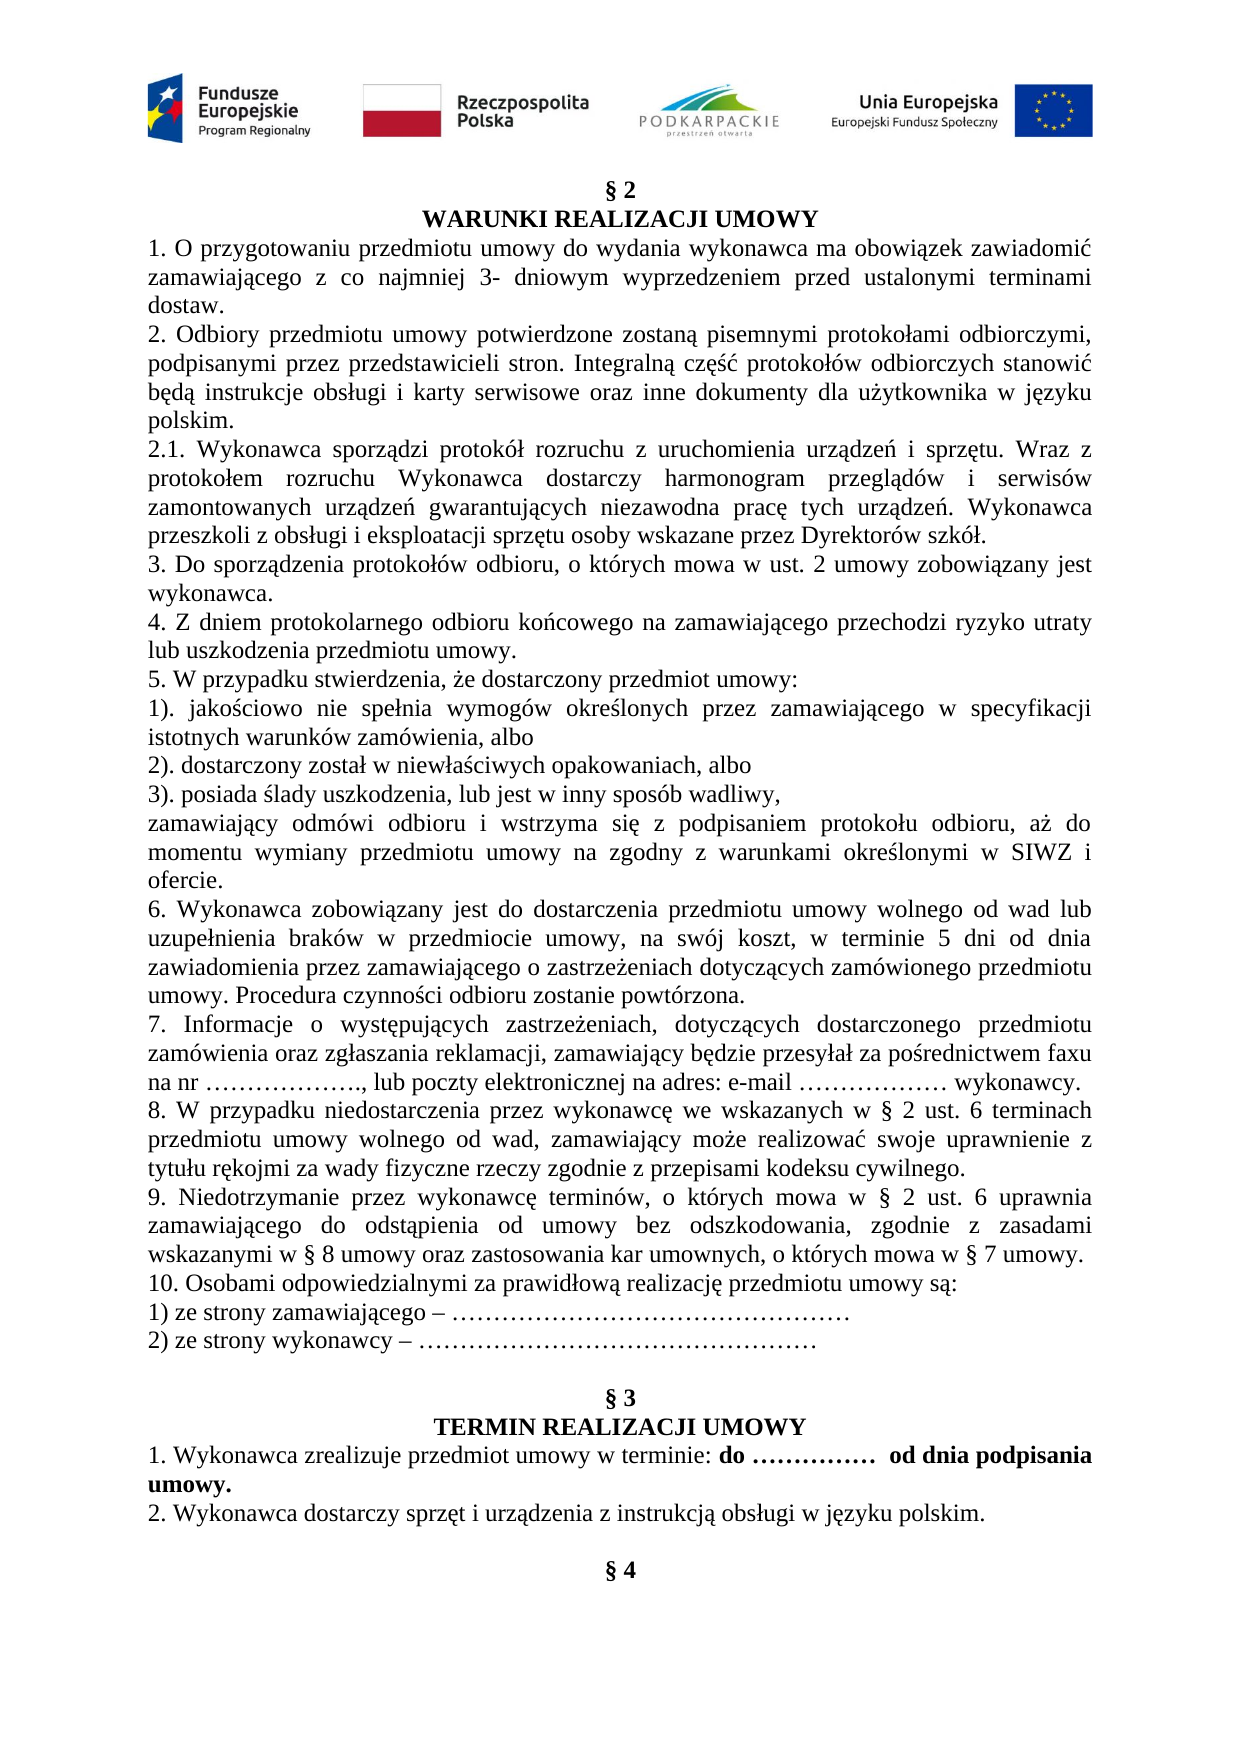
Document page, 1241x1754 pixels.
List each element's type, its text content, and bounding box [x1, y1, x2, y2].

text § 3 [148, 1383, 1093, 1412]
text 1. Wykonawca zrealizuje przedmiot umowy w terminie: do …………… od dnia podpisania umowy. [148, 1441, 1093, 1498]
text 9. Niedotrzymanie przez wykonawcę terminów, o których mowa w § 2 ust. 6 uprawnia zamawiającego do odstąpienia od umowy bez odszkodowania, zgodnie z zasadami wskazanymi w § 8 umowy oraz zastosowania kar umownych, o których mowa w § 7 umowy. [148, 1182, 1093, 1268]
text TERMIN REALIZACJI UMOWY [148, 1412, 1093, 1441]
picture [147, 73, 1093, 143]
text 1) ze strony zamawiającego – ………………………………………… [148, 1297, 1093, 1326]
text zamawiający odmówi odbioru i wstrzyma się z podpisaniem protokołu odbioru, aż do momentu wymiany przedmiotu umowy na zgodny z warunkami określonymi w SIWZ i ofercie. [148, 808, 1093, 894]
text § 2 [148, 176, 1093, 204]
text 7. Informacje o występujących zastrzeżeniach, dotyczących dostarczonego przedmiotu zamówienia oraz zgłaszania reklamacji, zamawiający będzie przesyłał za pośrednictwem faxu na nr ………………., lub poczty elektronicznej na adres: e-mail ……………… wykonawcy. [148, 1009, 1093, 1096]
text 3). posiada ślady uszkodzenia, lub jest w inny sposób wadliwy, [148, 779, 1093, 808]
text 2. Odbiory przedmiotu umowy potwierdzone zostaną pisemnymi protokołami odbiorczymi, podpisanymi przez przedstawicieli stron. Integralną część protokołów odbiorczych stanowić będą instrukcje obsługi i karty serwisowe oraz inne dokumenty dla użytkownika w języku polskim. [148, 319, 1093, 434]
text 6. Wykonawca zobowiązany jest do dostarczenia przedmiotu umowy wolnego od wad lub uzupełnienia braków w przedmiocie umowy, na swój koszt, w terminie 5 dni od dnia zawiadomienia przez zamawiającego o zastrzeżeniach dotyczących zamówionego przedmiotu umowy. Procedura czynności odbioru zostanie powtórzona. [148, 894, 1093, 1009]
text 2. Wykonawca dostarczy sprzęt i urządzenia z instrukcją obsługi w języku polskim. [148, 1498, 1093, 1527]
text WARUNKI REALIZACJI UMOWY [148, 204, 1093, 233]
text 2) ze strony wykonawcy – ………………………………………… [148, 1326, 1093, 1354]
text 2.1. Wykonawca sporządzi protokół rozruchu z uruchomienia urządzeń i sprzętu. Wraz z protokołem rozruchu Wykonawca dostarczy harmonogram przeglądów i serwisów zamontowanych urządzeń gwarantujących niezawodna pracę tych urządzeń. Wykonawca przeszkoli z obsługi i eksploatacji sprzętu osoby wskazane przez Dyrektorów szkół. [148, 434, 1093, 549]
text 2). dostarczony został w niewłaściwych opakowaniach, albo [148, 751, 1093, 779]
text 1). jakościowo nie spełnia wymogów określonych przez zamawiającego w specyfikacji istotnych warunków zamówienia, albo [148, 693, 1093, 751]
text 8. W przypadku niedostarczenia przez wykonawcę we wskazanych w § 2 ust. 6 terminach przedmiotu umowy wolnego od wad, zamawiający może realizować swoje uprawnienie z tytułu rękojmi za wady fizyczne rzeczy zgodnie z przepisami kodeksu cywilnego. [148, 1096, 1093, 1182]
text 1. O przygotowaniu przedmiotu umowy do wydania wykonawca ma obowiązek zawiadomić zamawiającego z co najmniej 3- dniowym wyprzedzeniem przed ustalonymi terminami dostaw. [148, 233, 1093, 319]
text § 4 [148, 1556, 1093, 1584]
text 4. Z dniem protokolarnego odbioru końcowego na zamawiającego przechodzi ryzyko utraty lub uszkodzenia przedmiotu umowy. [148, 607, 1093, 664]
text 10. Osobami odpowiedzialnymi za prawidłową realizację przedmiotu umowy są: [148, 1268, 1093, 1297]
text 5. W przypadku stwierdzenia, że dostarczony przedmiot umowy: [148, 664, 1093, 693]
text 3. Do sporządzenia protokołów odbioru, o których mowa w ust. 2 umowy zobowiązany jest wykonawca. [148, 549, 1093, 607]
